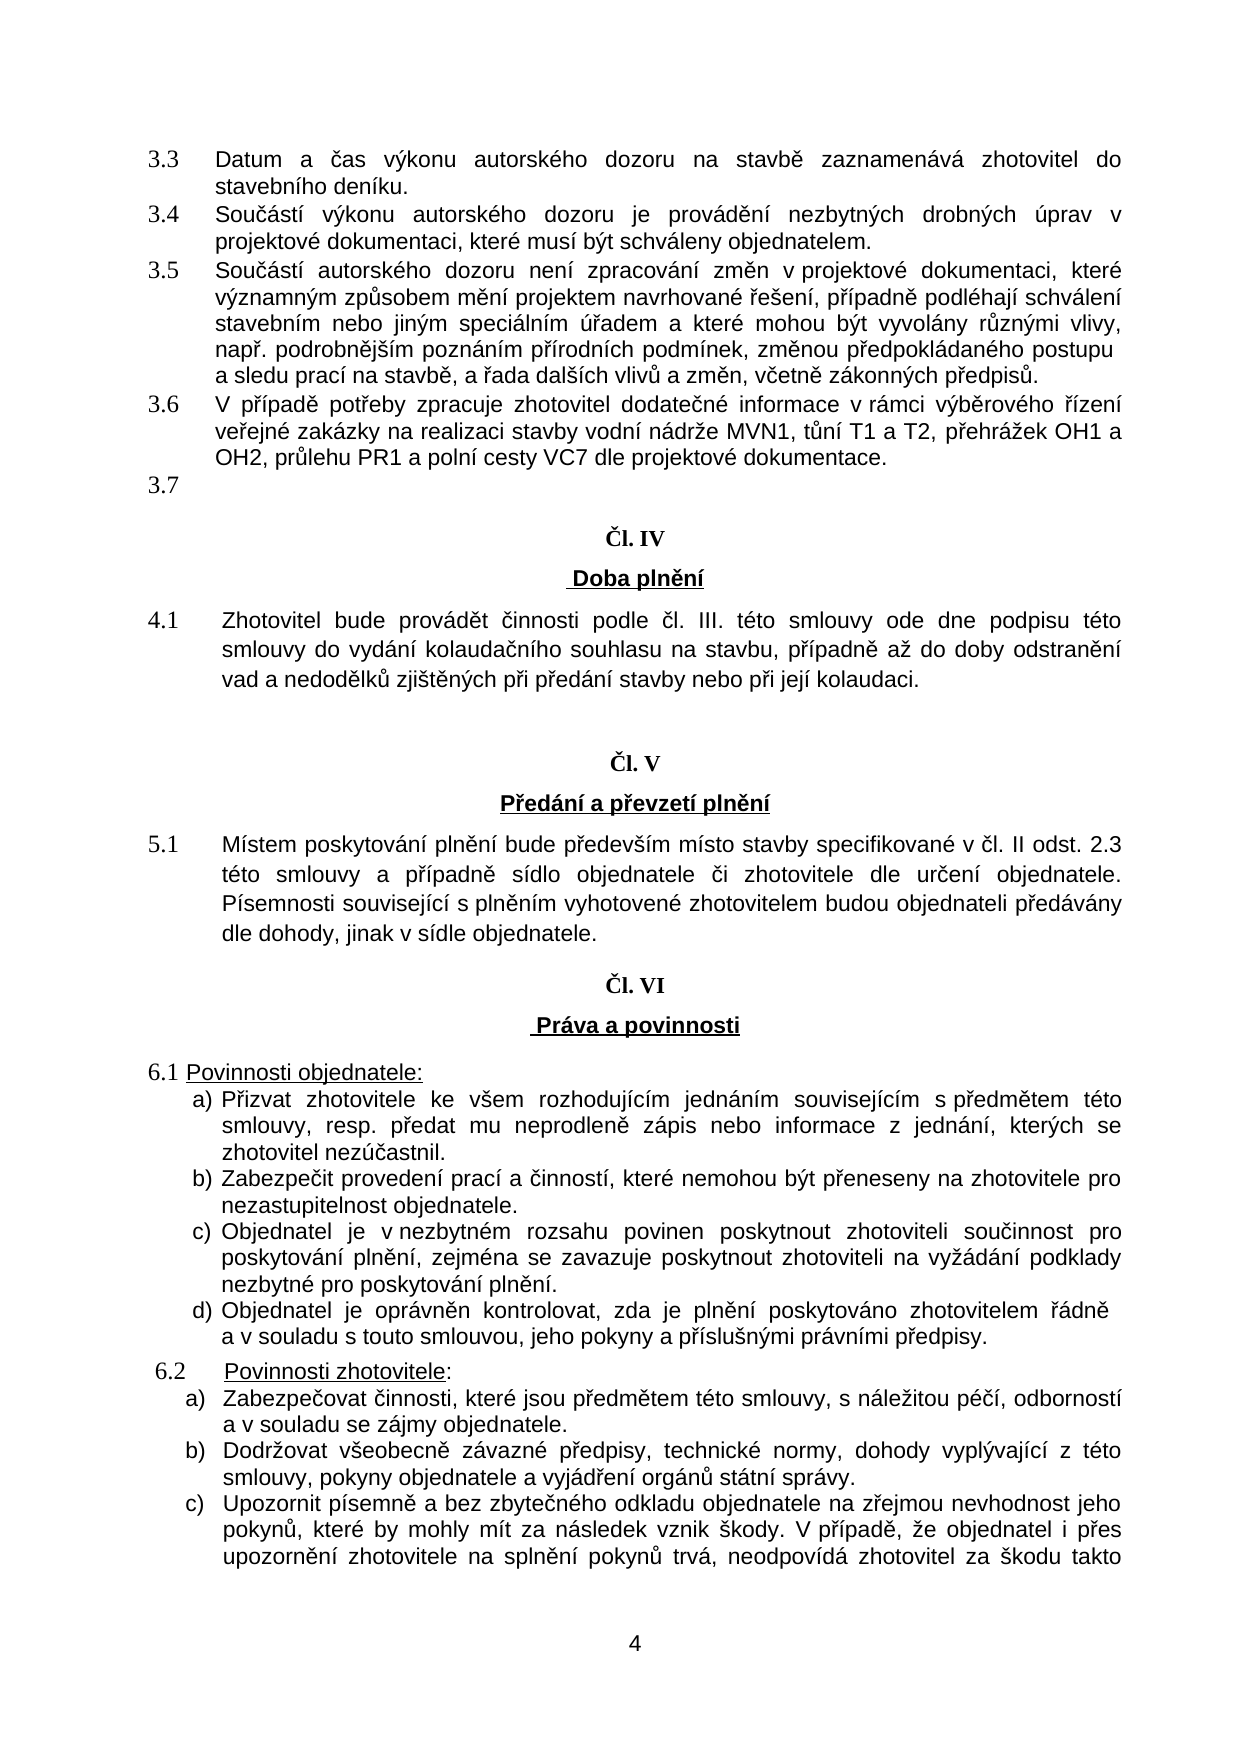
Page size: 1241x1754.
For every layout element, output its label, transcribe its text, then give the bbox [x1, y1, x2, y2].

list Povinnosti objednatele: [148, 1057, 1122, 1086]
subtitle Čl. IV [148, 525, 1122, 552]
list Zhotovitel bude provádět činnosti podle čl. III. této smlouvy ode dne podpisu této smlouvy do vydání kolaudačního souhlasu na stavbu, případně až do doby odstranění vad a nedodělků zjištěných při předání stavby nebo při její kolaudaci. [148, 604, 1122, 692]
list Součástí autorského dozoru není zpracování změn v projektové dokumentaci, které významným způsobem mění projektem navrhované řešení, případně podléhají schválení stavebním nebo jiným speciálním úřadem a které mohou být vyvolány různými vlivy, např. podrobnějším poznáním přírodních podmínek, změnou předpokládaného postupu a sledu prací na stavbě, a řada dalších vlivů a změn, včetně zákonných předpisů. [148, 255, 1122, 389]
list Datum a čas výkonu autorského dozoru na stavbě zaznamenává zhotovitel do stavebního deníku. [148, 144, 1122, 199]
list Zabezpečovat činnosti, které jsou předmětem této smlouvy, s náležitou péčí, odborností a v souladu se zájmy objednatele. [185, 1385, 1122, 1437]
list Objednatel je oprávněn kontrolovat, zda je plnění poskytováno zhotovitelem řádně a v souladu s touto smlouvou, jeho pokyny a příslušnými právními předpisy. [192, 1297, 1122, 1350]
list Součástí výkonu autorského dozoru je provádění nezbytných drobných úprav v projektové dokumentaci, které musí být schváleny objednatelem. [148, 199, 1122, 255]
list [185, 1490, 1122, 1569]
subtitle Čl. V [148, 750, 1122, 777]
subtitle Předání a převzetí plnění [148, 790, 1122, 816]
list Zabezpečit provedení prací a činností, které nemohou být přeneseny na zhotovitele pro nezastupitelnost objednatele. [192, 1165, 1122, 1218]
subtitle Doba plnění [148, 565, 1122, 591]
list Místem poskytování plnění bude především místo stavby specifikované v čl. II odst. 2.3 této smlouvy a případně sídlo objednatele či zhotovitele dle určení objednatele. Písemnosti související s plněním vyhotovené zhotovitelem budou objednateli předávány dle dohody, jinak v sídle objednatele. [148, 829, 1122, 946]
list Dodržovat všeobecně závazné předpisy, technické normy, dohody vyplývající z této smlouvy, pokyny objednatele a vyjádření orgánů státní správy. [185, 1437, 1122, 1490]
list Přizvat zhotovitele ke všem rozhodujícím jednáním souvisejícím s předmětem této smlouvy, resp. předat mu neprodleně zápis nebo informace z jednání, kterých se zhotovitel nezúčastnil. [192, 1086, 1122, 1165]
list V případě potřeby zpracuje zhotovitel dodatečné informace v rámci výběrového řízení veřejné zakázky na realizaci stavby vodní nádrže MVN1, tůní T1 a T2, přehrážek OH1 a OH2, průlehu PR1 a polní cesty VC7 dle projektové dokumentace. [148, 389, 1122, 470]
list Povinnosti zhotovitele: [154, 1356, 1122, 1385]
subtitle Čl. VI [148, 972, 1122, 998]
list Objednatel je v nezbytném rozsahu povinen poskytnout zhotoviteli součinnost pro poskytování plnění, zejména se zavazuje poskytnout zhotoviteli na vyžádání podklady nezbytné pro poskytování plnění. [192, 1218, 1122, 1297]
subtitle Práva a povinnosti [148, 1012, 1122, 1038]
